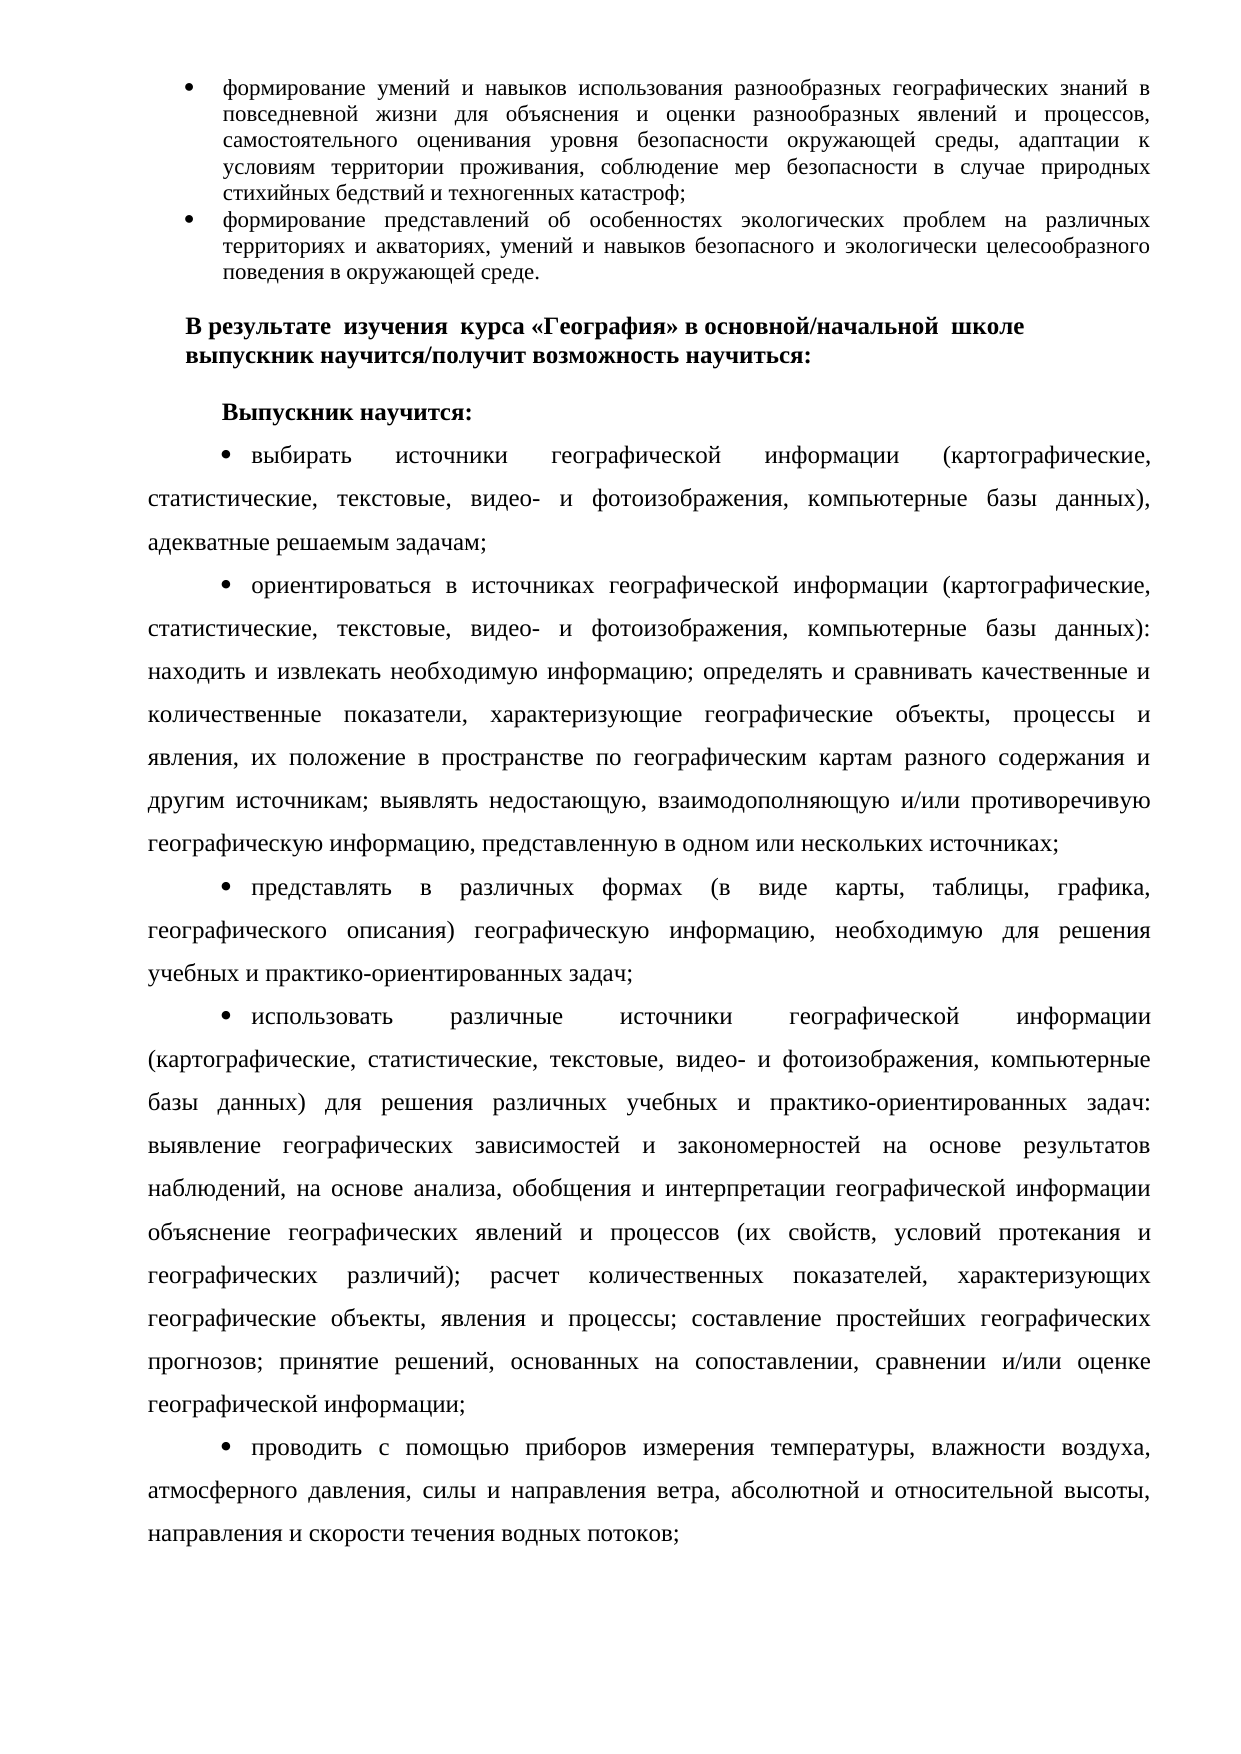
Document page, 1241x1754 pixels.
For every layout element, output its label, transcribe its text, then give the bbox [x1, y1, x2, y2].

list проводить с помощью приборов измерения температуры, влажности воздуха, атмосферного давления, силы и направления ветра, абсолютной и относительной высоты, направления и скорости течения водных потоков; [148, 1432, 1152, 1547]
list представлять в различных формах (в виде карты, таблицы, графика, географического описания) географическую информацию, необходимую для решения учебных и практико-ориентированных задач; [148, 872, 1152, 987]
text Выпускник научится: [148, 397, 1152, 426]
list использовать различные источники географической информации (картографические, статистические, текстовые, видео- и фотоизображения, компьютерные базы данных) для решения различных учебных и практико-ориентированных задач: выявление географических зависимостей и закономерностей на основе результатов наблюдений, на основе анализа, обобщения и интерпретации географической информации объяснение географических явлений и процессов (их свойств, условий протекания и географических различий); расчет количественных показателей, характеризующих географические объекты, явления и процессы; составление простейших географических прогнозов; принятие решений, основанных на сопоставлении, сравнении и/или оценке географической информации; [148, 1001, 1152, 1418]
list формирование представлений об особенностях экологических проблем на различных территориях и акваториях, умений и навыков безопасного и экологически целесообразного поведения в окружающей среде. [185, 206, 1152, 285]
text В результате изучения курса «География» в основной/начальной школе выпускник научится/получит возможность научиться: [185, 311, 1152, 368]
list формирование умений и навыков использования разнообразных географических знаний в повседневной жизни для объяснения и оценки разнообразных явлений и процессов, самостоятельного оценивания уровня безопасности окружающей среды, адаптации к условиям территории проживания, соблюдение мер безопасности в случае природных стихийных бедствий и техногенных катастроф; [185, 74, 1152, 206]
list выбирать источники географической информации (картографические, статистические, текстовые, видео- и фотоизображения, компьютерные базы данных), адекватные решаемым задачам; [148, 440, 1152, 555]
list ориентироваться в источниках географической информации (картографические, статистические, текстовые, видео- и фотоизображения, компьютерные базы данных): находить и извлекать необходимую информацию; определять и сравнивать качественные и количественные показатели, характеризующие географические объекты, процессы и явления, их положение в пространстве по географическим картам разного содержания и другим источникам; выявлять недостающую, взаимодополняющую и/или противоречивую географическую информацию, представленную в одном или нескольких источниках; [148, 570, 1152, 857]
